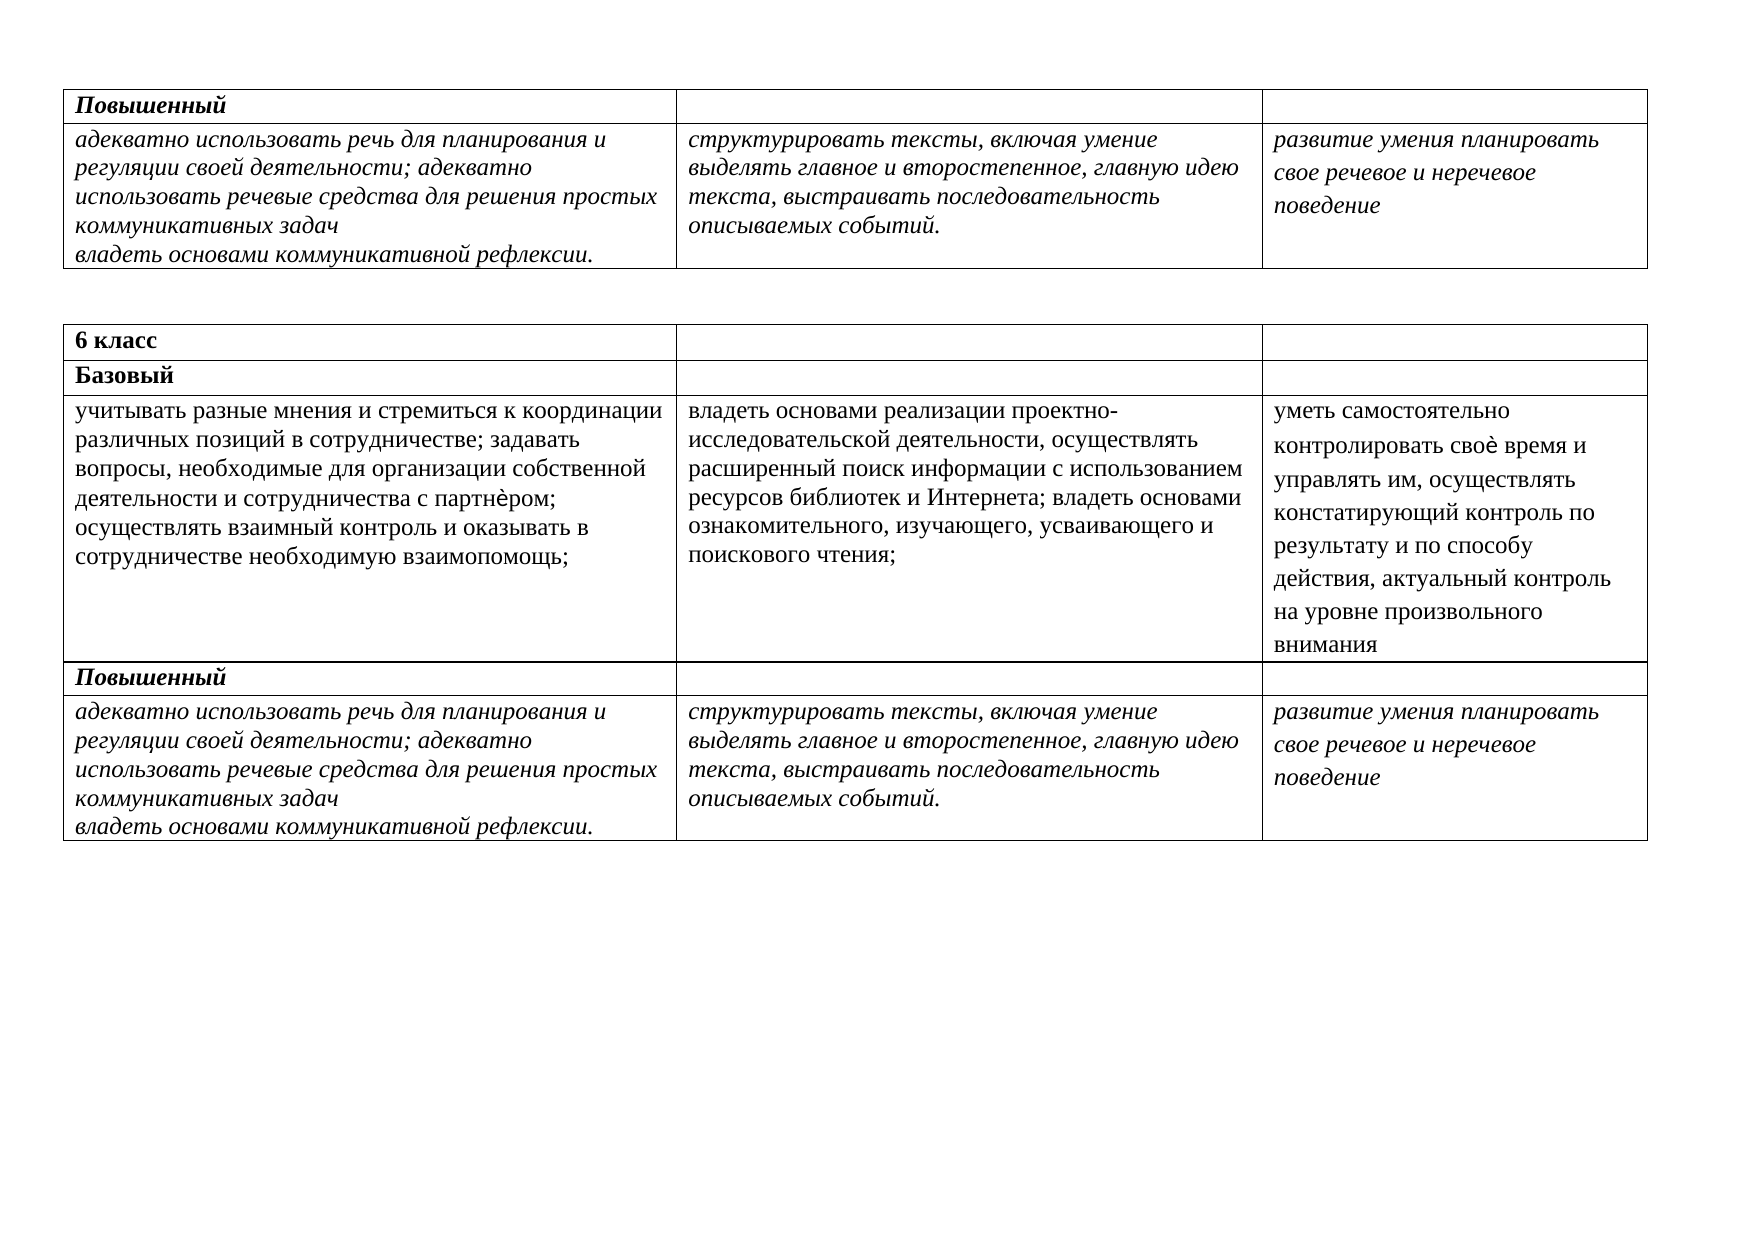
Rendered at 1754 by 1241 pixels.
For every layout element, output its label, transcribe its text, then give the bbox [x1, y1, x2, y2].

table_cell структурировать тексты, включая умение выделять главное и второстепенное, главную идею текста, выстраивать последовательность описываемых событий. [677, 124, 1262, 267]
table_cell развитие умения планировать свое речевое и неречевое поведение [1263, 124, 1647, 267]
table_cell Повышенный [64, 663, 676, 695]
table_cell учитывать разные мнения и стремиться к координации различных позиций в сотрудничестве; задавать вопросы, необходимые для организации собственной деятельности и сотрудничества с партнѐром; осуществлять взаимный контроль и оказывать в сотрудничестве необходимую взаимопомощь; [64, 396, 676, 661]
table_cell уметь самостоятельно контролировать своѐ время и управлять им, осуществлять констатирующий контроль по результату и по способу действия, актуальный контроль на уровне произвольного внимания [1263, 396, 1647, 661]
table_cell [677, 663, 1262, 695]
table_header [677, 325, 1262, 359]
table_cell Базовый [64, 361, 676, 394]
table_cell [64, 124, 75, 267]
table_cell [1263, 90, 1647, 123]
table_header [1263, 325, 1647, 359]
table_cell [1263, 361, 1647, 394]
table_header 6 класс [64, 325, 676, 359]
table_cell [1263, 663, 1647, 695]
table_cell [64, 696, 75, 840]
table_cell развитие умения планировать свое речевое и неречевое поведение [1263, 696, 1647, 840]
table_cell [677, 90, 1262, 123]
table_cell владеть основами реализации проектно-исследовательской деятельности, осуществлять расширенный поиск информации с использованием ресурсов библиотек и Интернета; владеть основами ознакомительного, изучающего, усваивающего и поискового чтения; [677, 396, 1262, 661]
table_cell [677, 361, 1262, 394]
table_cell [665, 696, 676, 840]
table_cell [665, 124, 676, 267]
table_cell Повышенный [64, 90, 676, 123]
table_cell структурировать тексты, включая умение выделять главное и второстепенное, главную идею текста, выстраивать последовательность описываемых событий. [677, 696, 1262, 840]
